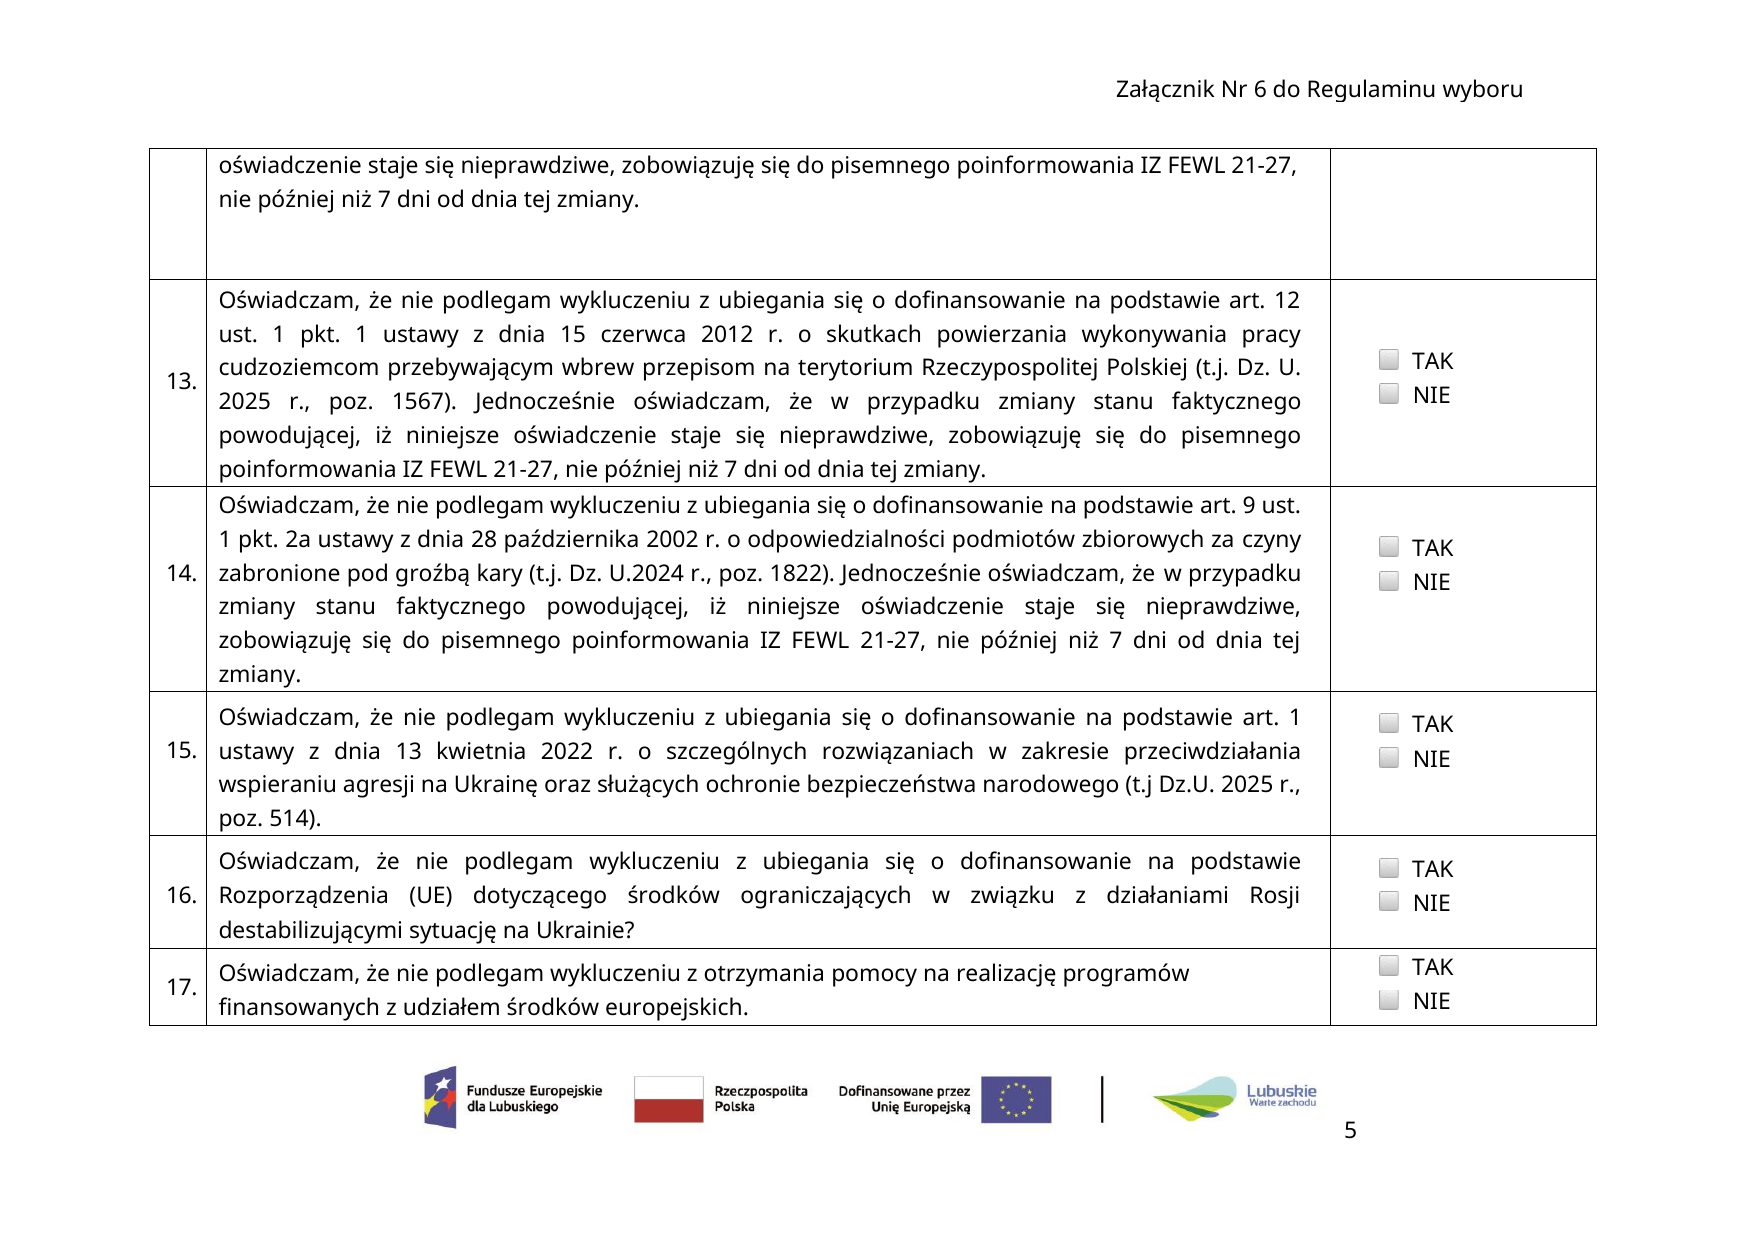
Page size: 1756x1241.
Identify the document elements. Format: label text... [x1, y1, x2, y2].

picture [1379, 383, 1399, 404]
table_cell TAK NIE [1331, 836, 1596, 948]
table_cell TAK NIE [1331, 280, 1596, 486]
picture [1379, 349, 1399, 370]
table_cell Oświadczam, że nie podlegam wykluczeniu z ubiegania się o dofinansowanie na podstawie art. 1 ustawy z dnia 13 kwietnia 2022 r. o szczególnych rozwiązaniach w zakresie przeciwdziałania wspieraniu agresji na Ukrainę oraz służących ochronie bezpieczeństwa narodowego (t.j Dz.U. 2025 r., poz. 514). [207, 692, 1330, 835]
picture [1379, 891, 1399, 911]
picture [1379, 990, 1399, 1010]
table_cell Oświadczam, że nie podlegam wykluczeniu z ubiegania się o dofinansowanie na podstawie art. 9 ust. 1 pkt. 2a ustawy z dnia 28 października 2002 r. o odpowiedzialności podmiotów zbiorowych za czyny zabronione pod groźbą kary (t.j. Dz. U.2024 r., poz. 1822). Jednocześnie oświadczam, że w przypadku zmiany stanu faktycznego powodującej, iż niniejsze oświadczenie staje się nieprawdziwe, zobowiązuję się do pisemnego poinformowania IZ FEWL 21-27, nie później niż 7 dni od dnia tej zmiany. [207, 487, 1330, 691]
picture [421, 1060, 1324, 1134]
picture [1379, 536, 1399, 557]
picture [1379, 571, 1399, 591]
table_cell TAK NIE [1331, 487, 1596, 691]
table_cell Oświadczam, że nie podlegam wykluczeniu z otrzymania pomocy na realizację programów finansowanych z udziałem środków europejskich. [207, 949, 1330, 1025]
picture [1379, 713, 1399, 733]
table_cell 17. [150, 949, 206, 1025]
table_header [150, 149, 206, 278]
table_cell 13. [150, 280, 206, 486]
table_cell Oświadczam, że nie podlegam wykluczeniu z ubiegania się o dofinansowanie na podstawie Rozporządzenia (UE) dotyczącego środków ograniczających w związku z działaniami Rosji destabilizującymi sytuację na Ukrainie? [207, 836, 1330, 948]
picture [1379, 747, 1399, 768]
table_cell 15. [150, 692, 206, 835]
picture [1379, 858, 1399, 878]
table_cell 16. [150, 836, 206, 948]
table_header oświadczenie staje się nieprawdziwe, zobowiązuję się do pisemnego poinformowania IZ FEWL 21-27, nie później niż 7 dni od dnia tej zmiany. [207, 149, 1330, 278]
table_cell 14. [150, 487, 206, 691]
picture [1379, 955, 1399, 976]
table_cell TAK NIE [1331, 949, 1596, 1025]
table_cell TAK NIE [1331, 692, 1596, 835]
table_header [1331, 149, 1596, 278]
table_cell Oświadczam, że nie podlegam wykluczeniu z ubiegania się o dofinansowanie na podstawie art. 12 ust. 1 pkt. 1 ustawy z dnia 15 czerwca 2012 r. o skutkach powierzania wykonywania pracy cudzoziemcom przebywającym wbrew przepisom na terytorium Rzeczypospolitej Polskiej (t.j. Dz. U. 2025 r., poz. 1567). Jednocześnie oświadczam, że w przypadku zmiany stanu faktycznego powodującej, iż niniejsze oświadczenie staje się nieprawdziwe, zobowiązuję się do pisemnego poinformowania IZ FEWL 21-27, nie później niż 7 dni od dnia tej zmiany. [207, 280, 1330, 486]
